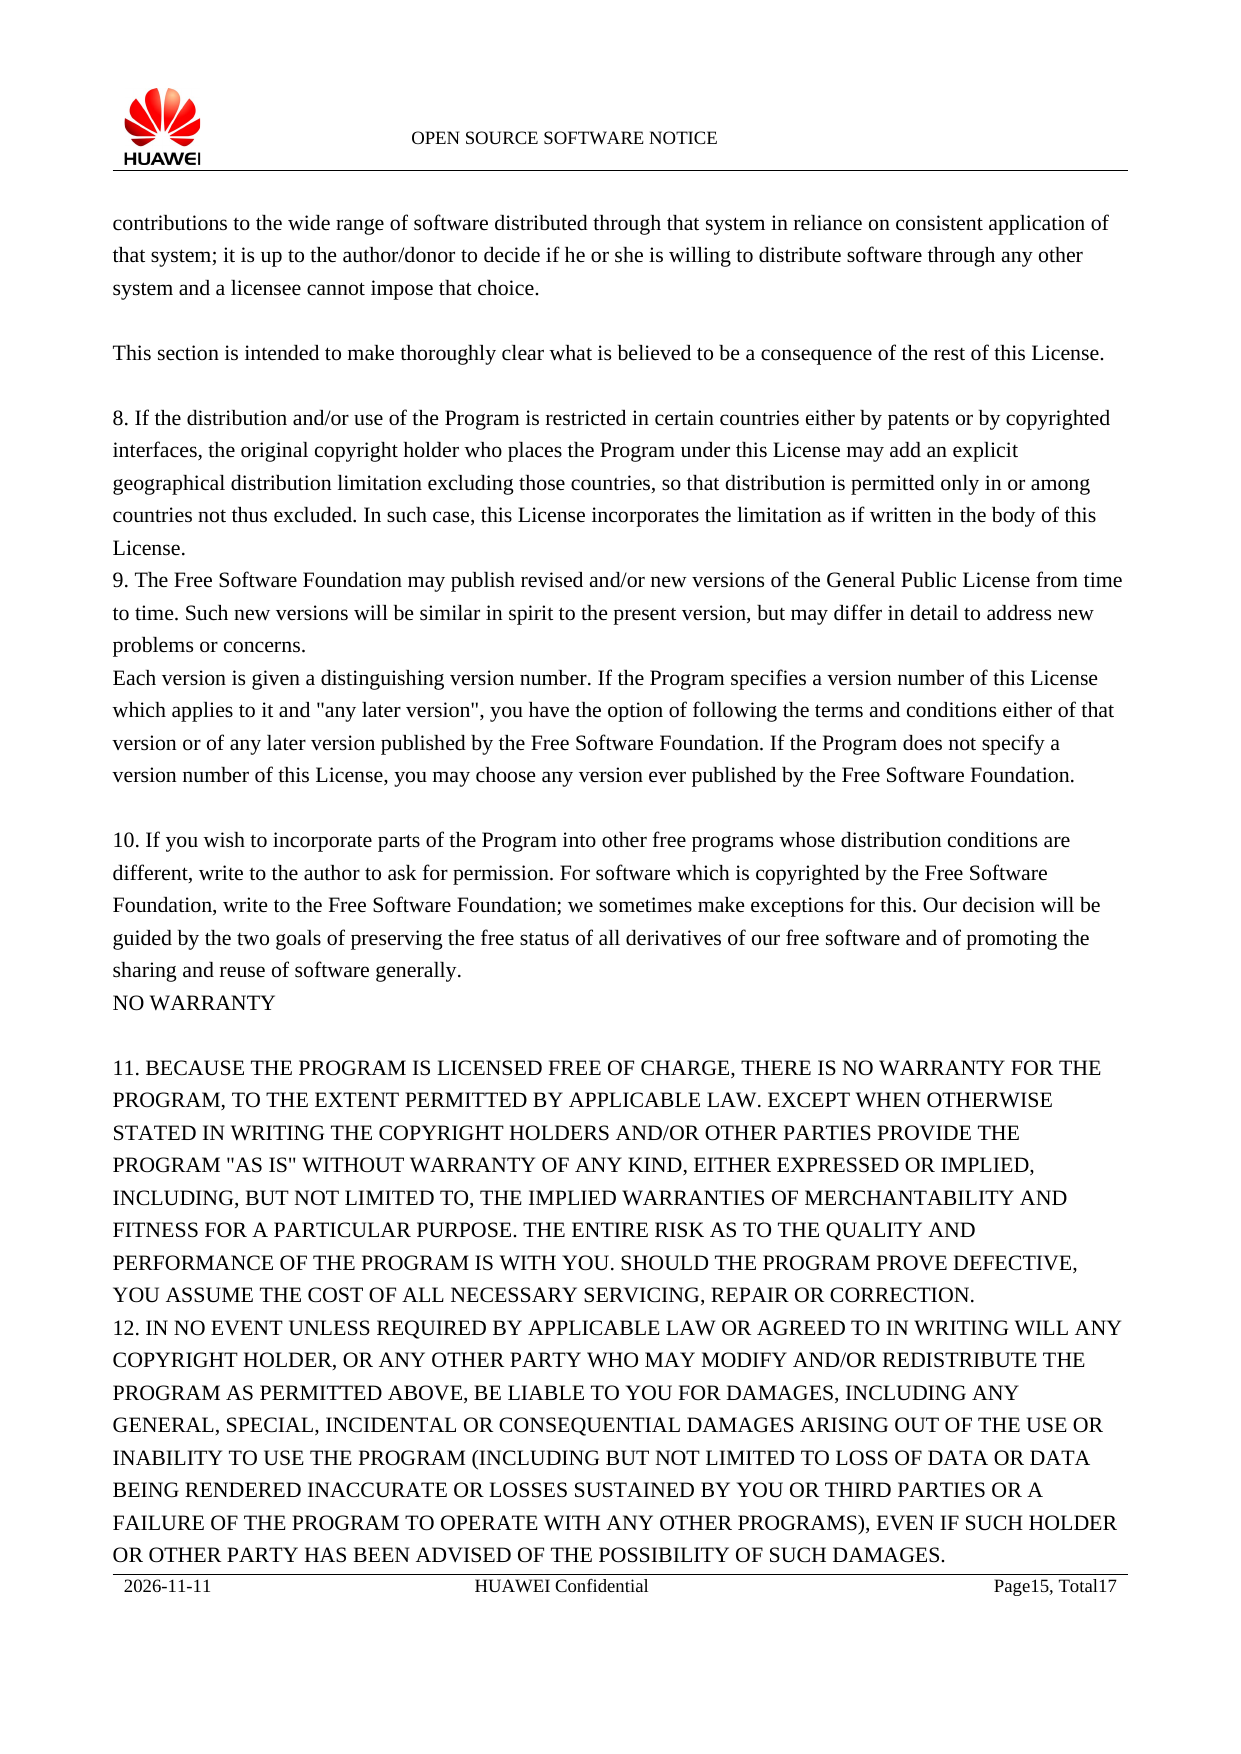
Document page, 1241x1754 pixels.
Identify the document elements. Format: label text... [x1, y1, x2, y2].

picture [124, 88, 201, 165]
